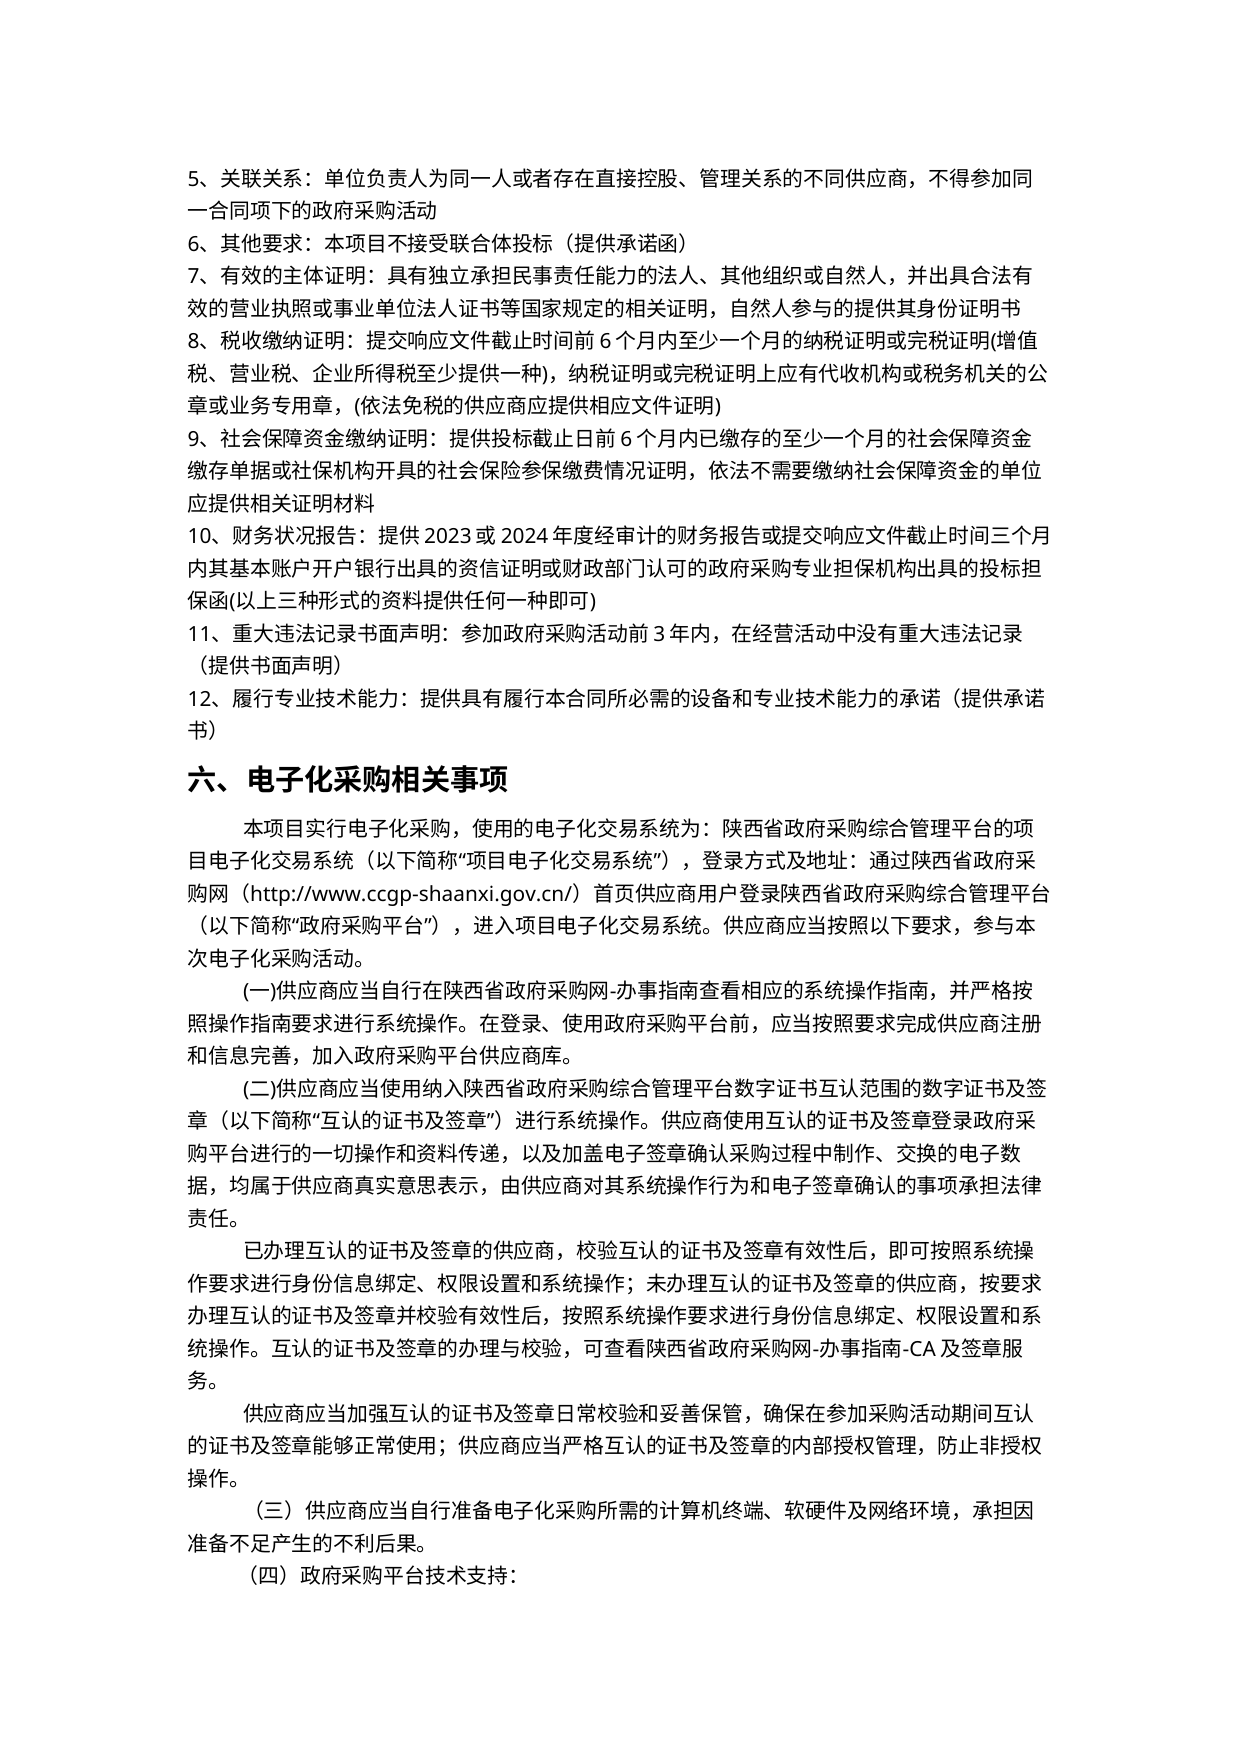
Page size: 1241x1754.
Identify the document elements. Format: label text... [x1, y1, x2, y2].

text 8、税收缴纳证明：提交响应文件截止时间前6个月内至少一个月的纳税证明或完税证明(增值税、营业税、企业所得税至少提供一种)，纳税证明或完税证明上应有代收机构或税务机关的公章或业务专用章，(依法免税的供应商应提供相应文件证明) [187, 324, 1053, 422]
text 6、其他要求：本项目不接受联合体投标（提供承诺函） [187, 227, 1053, 259]
text 11、重大违法记录书面声明：参加政府采购活动前3年内，在经营活动中没有重大违法记录（提供书面声明） [187, 617, 1053, 682]
text 10、财务状况报告：提供2023或2024年度经审计的财务报告或提交响应文件截止时间三个月内其基本账户开户银行出具的资信证明或财政部门认可的政府采购专业担保机构出具的投标担保函(以上三种形式的资料提供任何一种即可) [187, 519, 1053, 617]
text 7、有效的主体证明：具有独立承担民事责任能力的法人、其他组织或自然人，并出具合法有效的营业执照或事业单位法人证书等国家规定的相关证明，自然人参与的提供其身份证明书 [187, 259, 1053, 324]
text 5、关联关系：单位负责人为同一人或者存在直接控股、管理关系的不同供应商，不得参加同一合同项下的政府采购活动 [187, 162, 1053, 227]
text 六、电子化采购相关事项 [187, 747, 1053, 812]
text (一)供应商应当自行在陕西省政府采购网-办事指南查看相应的系统操作指南，并严格按照操作指南要求进行系统操作。在登录、使用政府采购平台前，应当按照要求完成供应商注册和信息完善，加入政府采购平台供应商库。 [187, 974, 1053, 1072]
text 已办理互认的证书及签章的供应商，校验互认的证书及签章有效性后，即可按照系统操作要求进行身份信息绑定、权限设置和系统操作；未办理互认的证书及签章的供应商，按要求办理互认的证书及签章并校验有效性后，按照系统操作要求进行身份信息绑定、权限设置和系统操作。互认的证书及签章的办理与校验，可查看陕西省政府采购网-办事指南-CA及签章服务。 [187, 1234, 1053, 1397]
text （三）供应商应当自行准备电子化采购所需的计算机终端、软硬件及网络环境，承担因准备不足产生的不利后果。 [187, 1494, 1053, 1559]
text 9、社会保障资金缴纳证明：提供投标截止日前6个月内已缴存的至少一个月的社会保障资金缴存单据或社保机构开具的社会保险参保缴费情况证明，依法不需要缴纳社会保障资金的单位应提供相关证明材料 [187, 422, 1053, 519]
text 本项目实行电子化采购，使用的电子化交易系统为：陕西省政府采购综合管理平台的项目电子化交易系统（以下简称“项目电子化交易系统”），登录方式及地址：通过陕西省政府采购网（http://www.ccgp-shaanxi.gov.cn/）首页供应商用户登录陕西省政府采购综合管理平台（以下简称“政府采购平台”），进入项目电子化交易系统。供应商应当按照以下要求，参与本次电子化采购活动。 [187, 812, 1053, 974]
text 供应商应当加强互认的证书及签章日常校验和妥善保管，确保在参加采购活动期间互认的证书及签章能够正常使用；供应商应当严格互认的证书及签章的内部授权管理，防止非授权操作。 [187, 1397, 1053, 1494]
text (二)供应商应当使用纳入陕西省政府采购综合管理平台数字证书互认范围的数字证书及签章（以下简称“互认的证书及签章”）进行系统操作。供应商使用互认的证书及签章登录政府采购平台进行的一切操作和资料传递，以及加盖电子签章确认采购过程中制作、交换的电子数据，均属于供应商真实意思表示，由供应商对其系统操作行为和电子签章确认的事项承担法律责任。 [187, 1072, 1053, 1234]
text （四）政府采购平台技术支持： [187, 1559, 1053, 1592]
text 12、履行专业技术能力：提供具有履行本合同所必需的设备和专业技术能力的承诺（提供承诺书） [187, 682, 1053, 747]
